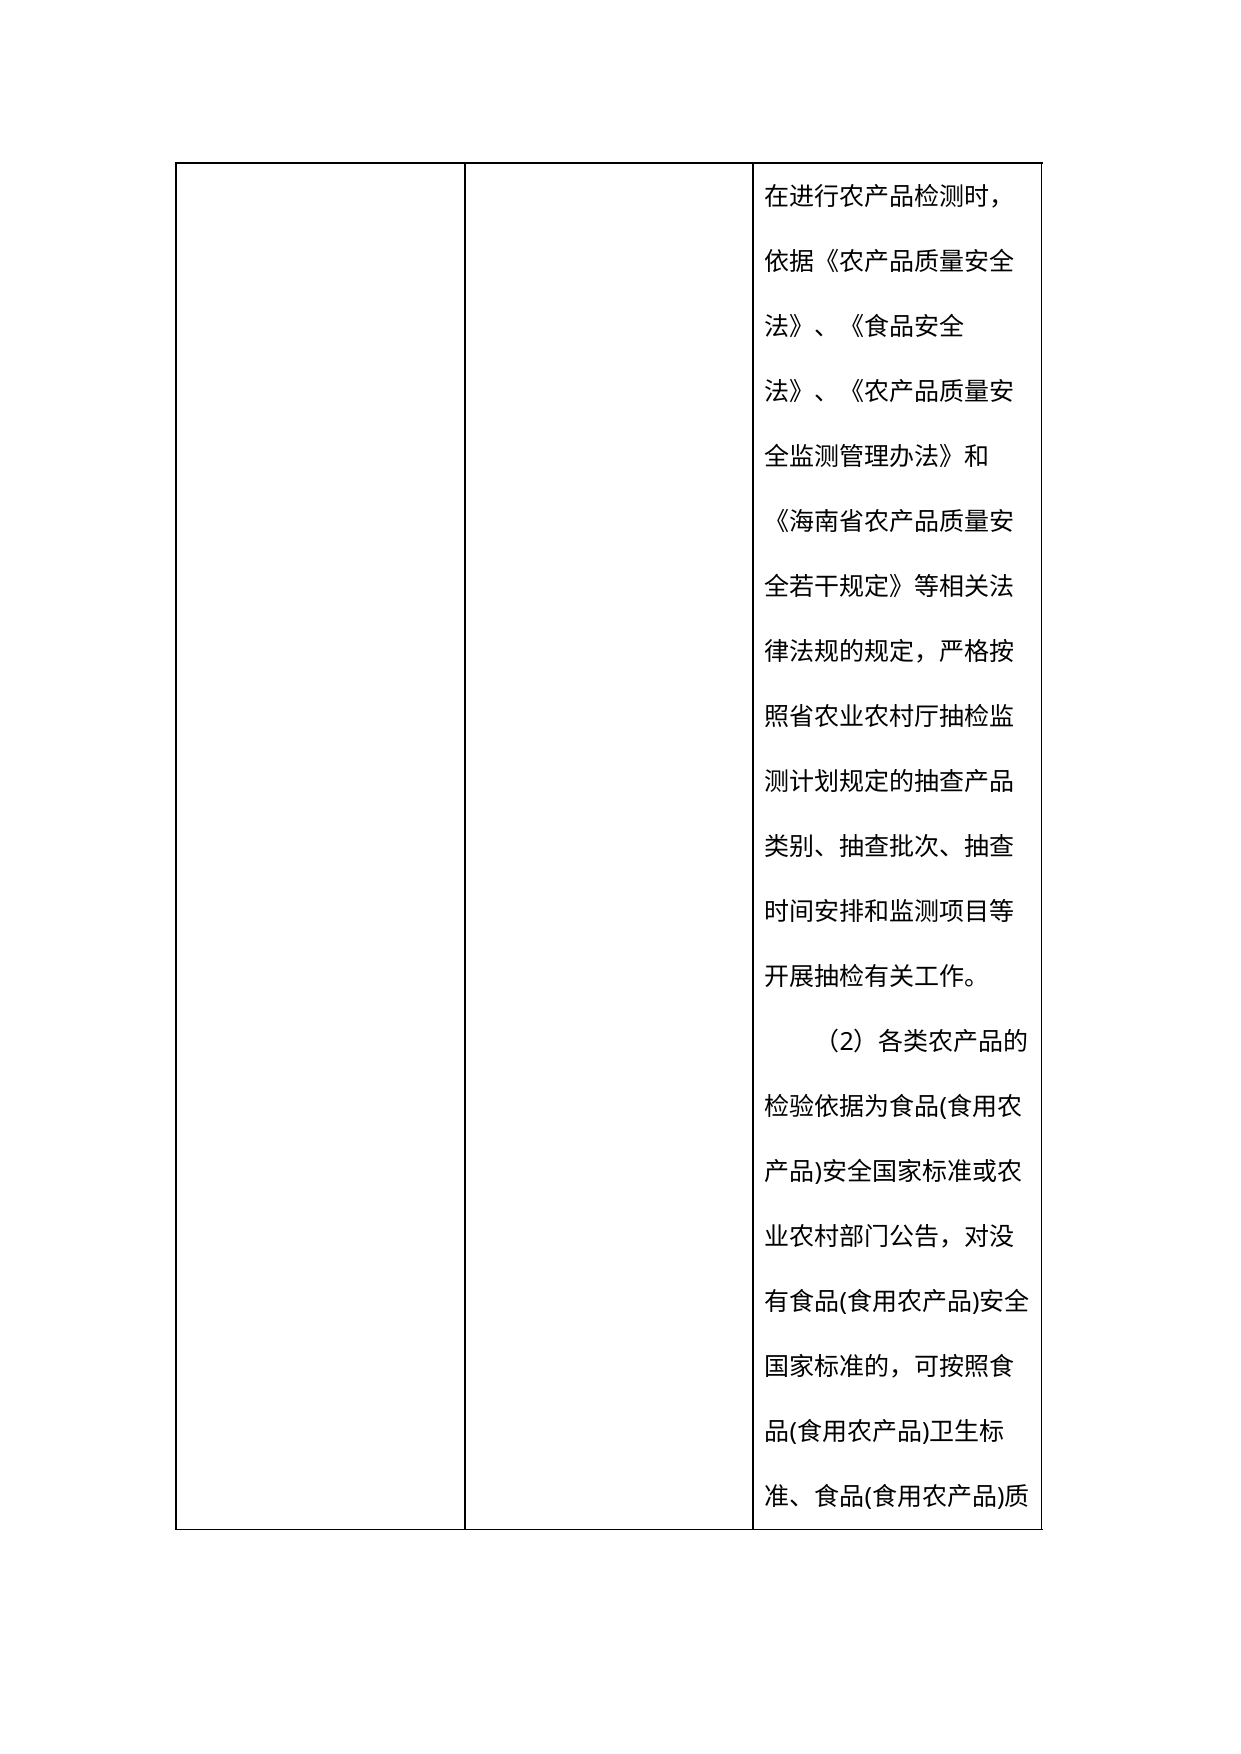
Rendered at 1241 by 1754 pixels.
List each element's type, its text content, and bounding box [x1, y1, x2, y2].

table_cell ★ [466, 164, 752, 1528]
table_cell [754, 164, 1041, 1528]
table_cell 1 [177, 164, 464, 1528]
